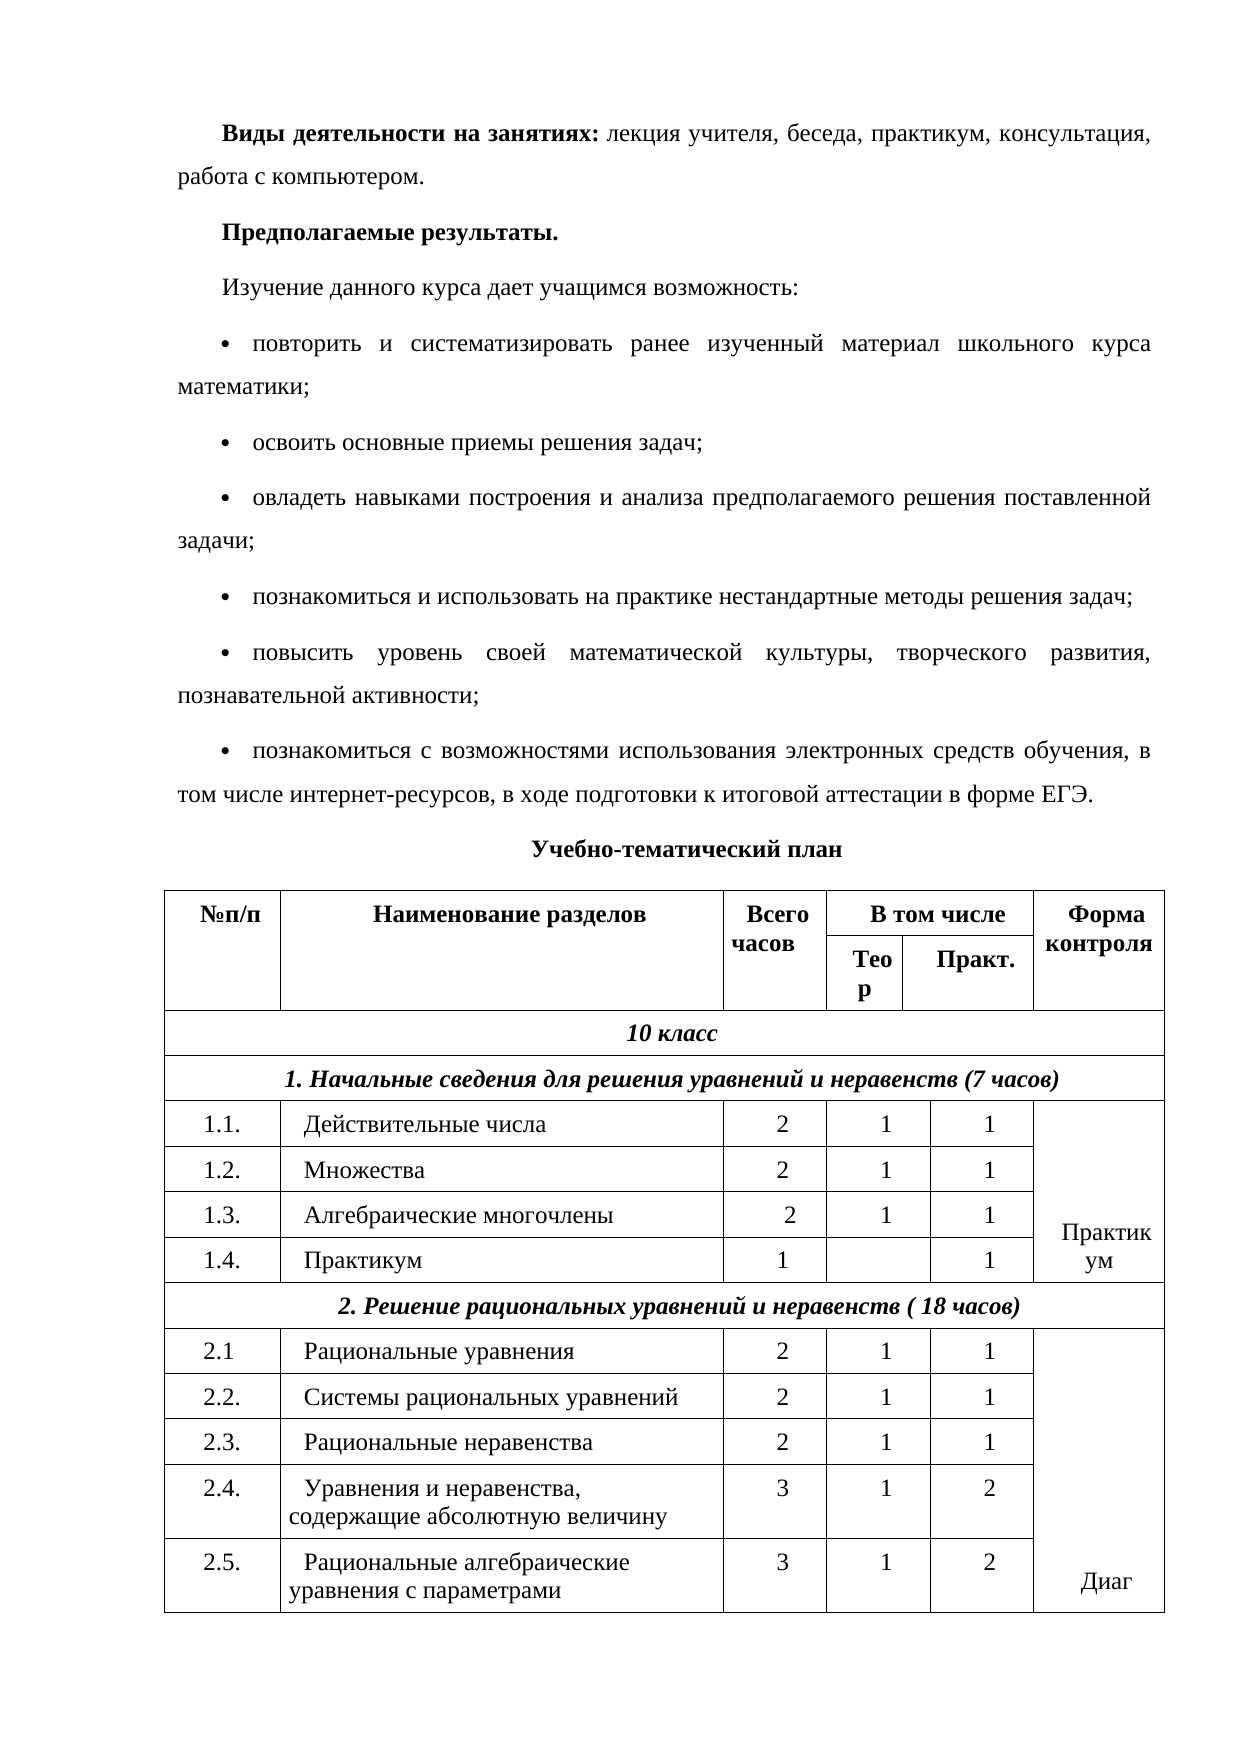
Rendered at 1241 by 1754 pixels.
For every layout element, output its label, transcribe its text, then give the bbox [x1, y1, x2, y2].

table_cell Рациональные неравенства [281, 1419, 723, 1464]
table_cell 2 [724, 1419, 826, 1464]
list познакомиться с возможностями использования электронных средств обучения, в том числе интернет-ресурсов, в ходе подготовки к итоговой аттестации в форме ЕГЭ. [177, 736, 1152, 807]
table_cell 2 [724, 1192, 826, 1237]
text Предполагаемые результаты. [177, 217, 1152, 246]
table_cell [827, 1238, 930, 1282]
list познакомиться и использовать на практике нестандартные методы решения задач; [177, 581, 1152, 610]
table_cell Рациональные алгебраические уравнения с параметрами [281, 1539, 723, 1612]
table_cell 1 [827, 1329, 930, 1373]
table_cell 1 [931, 1238, 1033, 1282]
table_cell 3 [724, 1465, 826, 1538]
table_cell 2.1 [165, 1329, 280, 1373]
table_cell 1 [827, 1147, 930, 1191]
table_cell 1 [931, 1419, 1033, 1464]
table_cell 2 [931, 1465, 1033, 1538]
table_cell Диаг работа [1034, 1329, 1164, 1612]
table_cell Системы рациональных уравнений [281, 1374, 723, 1418]
table_cell 2.5. [165, 1539, 280, 1612]
table_cell 2. Решение рациональных уравнений и неравенств ( 18 часов) [165, 1283, 1164, 1327]
table_cell 3 [724, 1539, 826, 1612]
table_cell 2 [931, 1539, 1033, 1612]
table_cell 2 [724, 1329, 826, 1373]
list освоить основные приемы решения задач; [177, 427, 1152, 456]
table_cell 1.3. [165, 1192, 280, 1237]
text Учебно-тематический план [177, 834, 1152, 863]
table_header №п/п [165, 891, 280, 1009]
list повысить уровень своей математической культуры, творческого развития, познавательной активности; [177, 637, 1152, 709]
table_cell 2 [724, 1147, 826, 1191]
text Изучение данного курса дает учащимся возможность: [177, 272, 1152, 301]
table_header В том числе [827, 891, 1033, 935]
table_cell 2.2. [165, 1374, 280, 1418]
table_cell Уравнения и неравенства, содержащие абсолютную величину [281, 1465, 723, 1538]
table_cell Действительные числа [281, 1101, 723, 1146]
table_cell Практикум [1034, 1101, 1164, 1282]
table_cell 1 [827, 1101, 930, 1146]
table_cell 1 [827, 1374, 930, 1418]
table_cell 1 [931, 1374, 1033, 1418]
table_cell 2 [724, 1374, 826, 1418]
table_cell 1.1. [165, 1101, 280, 1146]
table_cell 2.3. [165, 1419, 280, 1464]
table_header Всего часов [724, 891, 826, 1009]
table_cell Теор [827, 936, 902, 1009]
table_cell 1.4. [165, 1238, 280, 1282]
table_cell 1 [724, 1238, 826, 1282]
table_cell 1 [931, 1192, 1033, 1237]
table_cell 1 [827, 1465, 930, 1538]
table_cell 10 класс [165, 1011, 1164, 1055]
table_cell 1 [827, 1192, 930, 1237]
table_cell Алгебраические многочлены [281, 1192, 723, 1237]
table_cell 1.2. [165, 1147, 280, 1191]
table_cell Практ. [903, 936, 1033, 1009]
table_cell 1 [931, 1329, 1033, 1373]
table_cell 1 [931, 1101, 1033, 1146]
table_cell Множества [281, 1147, 723, 1191]
table_header Форма контроля [1034, 891, 1164, 1009]
table_header Наименование разделов [281, 891, 723, 1009]
table_cell 1 [931, 1147, 1033, 1191]
table_cell Практикум [281, 1238, 723, 1282]
table_cell 1. Начальные сведения для решения уравнений и неравенств (7 часов) [165, 1056, 1164, 1100]
list овладеть навыками построения и анализа предполагаемого решения поставленной задачи; [177, 482, 1152, 554]
text Виды деятельности на занятиях: лекция учителя, беседа, практикум, консультация, работа с компьютером. [177, 118, 1152, 190]
table_cell 1 [827, 1419, 930, 1464]
table_cell 2.4. [165, 1465, 280, 1538]
table_cell Рациональные уравнения [281, 1329, 723, 1373]
table_cell 2 [724, 1101, 826, 1146]
table_cell 1 [827, 1539, 930, 1612]
list повторить и систематизировать ранее изученный материал школьного курса математики; [177, 328, 1152, 400]
